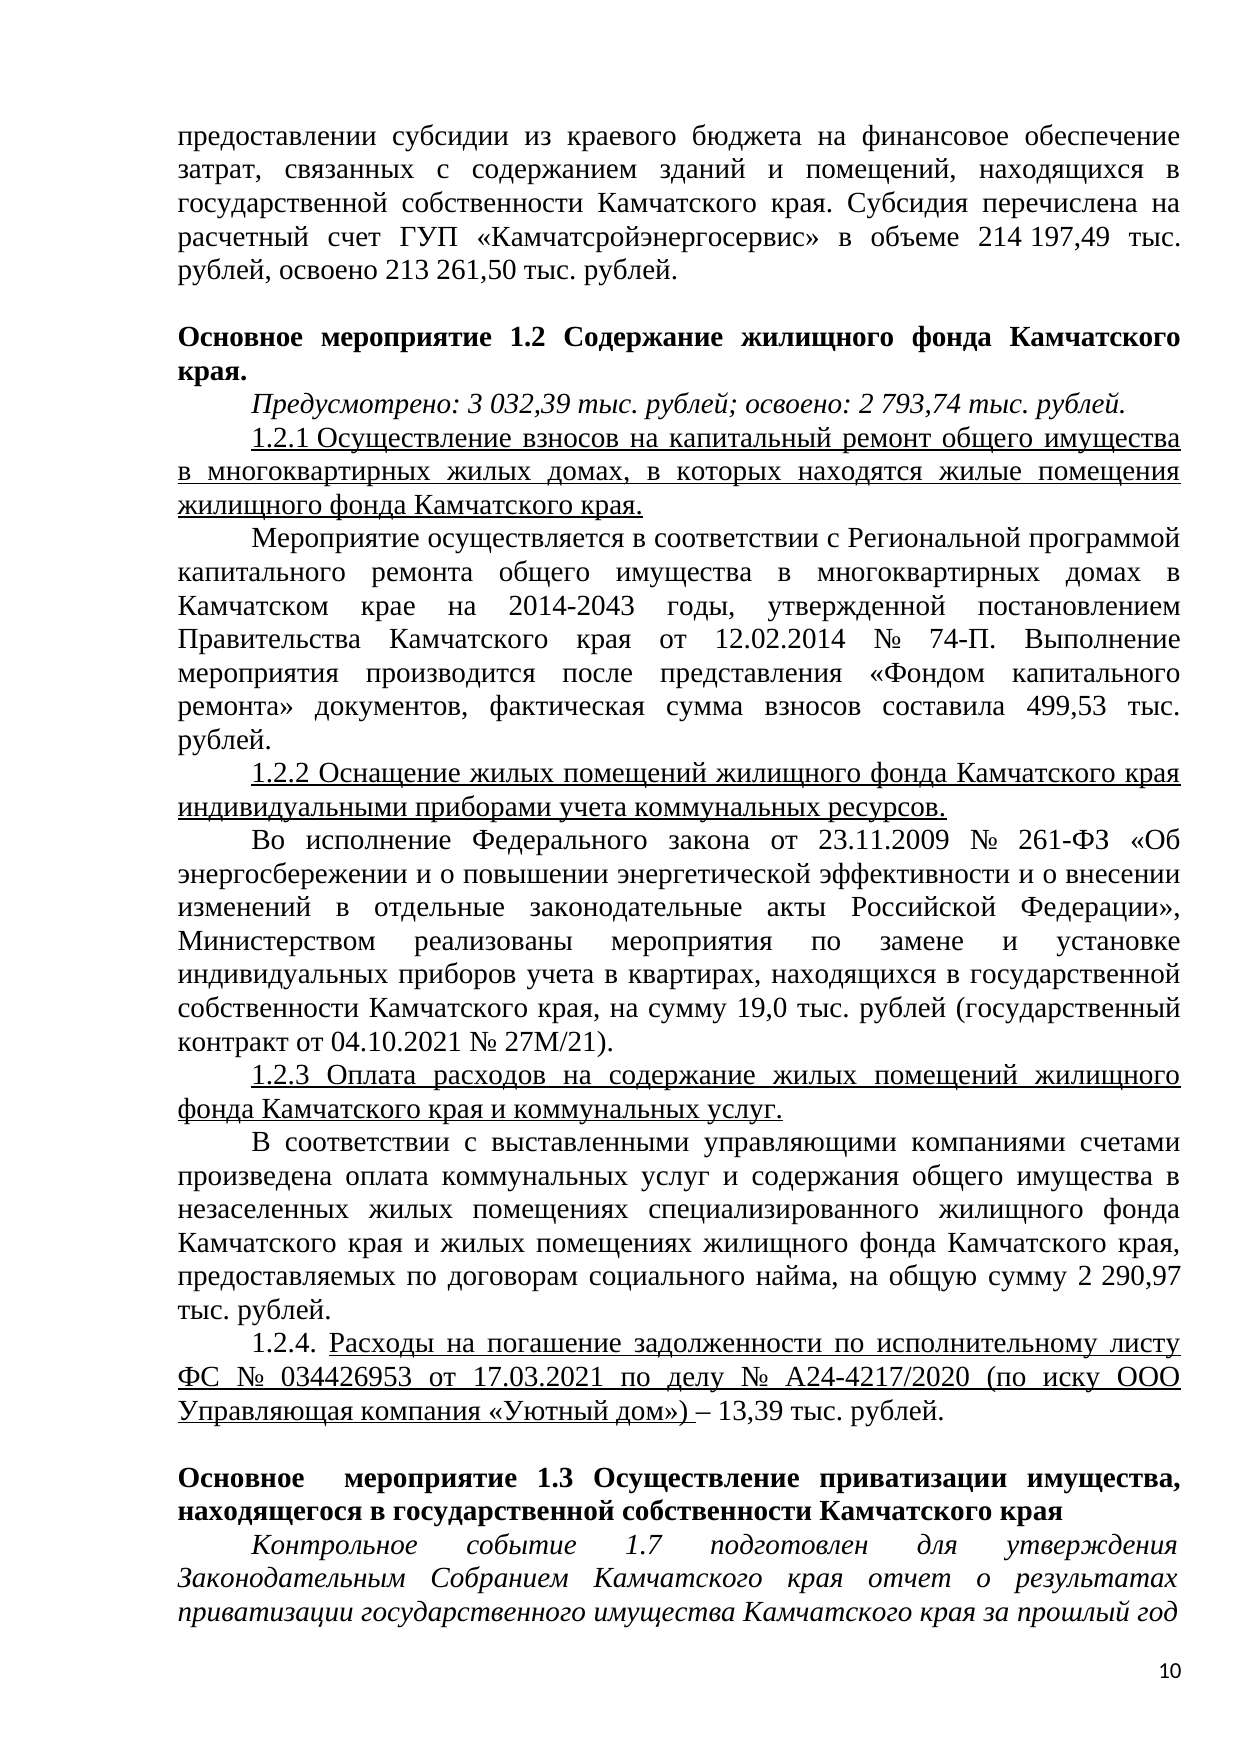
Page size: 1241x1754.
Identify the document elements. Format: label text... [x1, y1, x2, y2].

text 1.2.2 Оснащение жилых помещений жилищного фонда Камчатского края индивидуальными приборами учета коммунальных ресурсов. [177, 755, 1181, 822]
text Основное мероприятие 1.3 Осуществление приватизации имущества, находящегося в государственной собственности Камчатского края [177, 1460, 1181, 1527]
text 1.2.1 Осуществление взносов на капитальный ремонт общего имущества в многоквартирных жилых домах, в которых находятся жилые помещения жилищного фонда Камчатского края. [177, 484, 1181, 521]
text 1.2.4. Расходы на погашение задолженности по исполнительному листу ФС № 034426953 от 17.03.2021 по делу № А24-4217/2020 (по иску ООО Управляющая компания «Уютный дом») – 13,39 тыс. рублей. [177, 1326, 1181, 1388]
text Предусмотрено: 3 032,39 тыс. рублей; освоено: 2 793,74 тыс. рублей. [177, 386, 1181, 420]
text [177, 1527, 1181, 1627]
text В соответствии с выставленными управляющими компаниями счетами произведена оплата коммунальных услуг и содержания общего имущества в незаселенных жилых помещениях специализированного жилищного фонда Камчатского края и жилых помещениях жилищного фонда Камчатского края, предоставляемых по договорам социального найма, на общую сумму 2 290,97 тыс. рублей. [177, 1124, 1181, 1326]
text 1.2.4. Расходы на погашение задолженности по исполнительному листу ФС № 034426953 от 17.03.2021 по делу № А24-4217/2020 (по иску ООО Управляющая компания «Уютный дом») – 13,39 тыс. рублей. [177, 1389, 1181, 1426]
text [177, 118, 1181, 286]
text 1.2.1 Осуществление взносов на капитальный ремонт общего имущества в многоквартирных жилых домах, в которых находятся жилые помещения жилищного фонда Камчатского края. [177, 420, 1181, 483]
text Основное мероприятие 1.2 Содержание жилищного фонда Камчатского края. [177, 319, 1181, 386]
text 1.2.3 Оплата расходов на содержание жилых помещений жилищного фонда Камчатского края и коммунальных услуг. [177, 1057, 1181, 1124]
text Во исполнение Федерального закона от 23.11.2009 № 261-ФЗ «Об энергосбережении и о повышении энергетической эффективности и о внесении изменений в отдельные законодательные акты Российской Федерации», Министерством реализованы мероприятия по замене и установке индивидуальных приборов учета в квартирах, находящихся в государственной собственности Камчатского края, на сумму 19,0 тыс. рублей (государственный контракт от 04.10.2021 № 27М/21). [177, 822, 1181, 1057]
text Мероприятие осуществляется в соответствии с Региональной программой капитального ремонта общего имущества в многоквартирных домах в Камчатском крае на 2014-2043 годы, утвержденной постановлением Правительства Камчатского края от 12.02.2014 № 74-П. Выполнение мероприятия производится после представления «Фондом капитального ремонта» документов, фактическая сумма взносов составила 499,53 тыс. рублей. [177, 521, 1181, 755]
